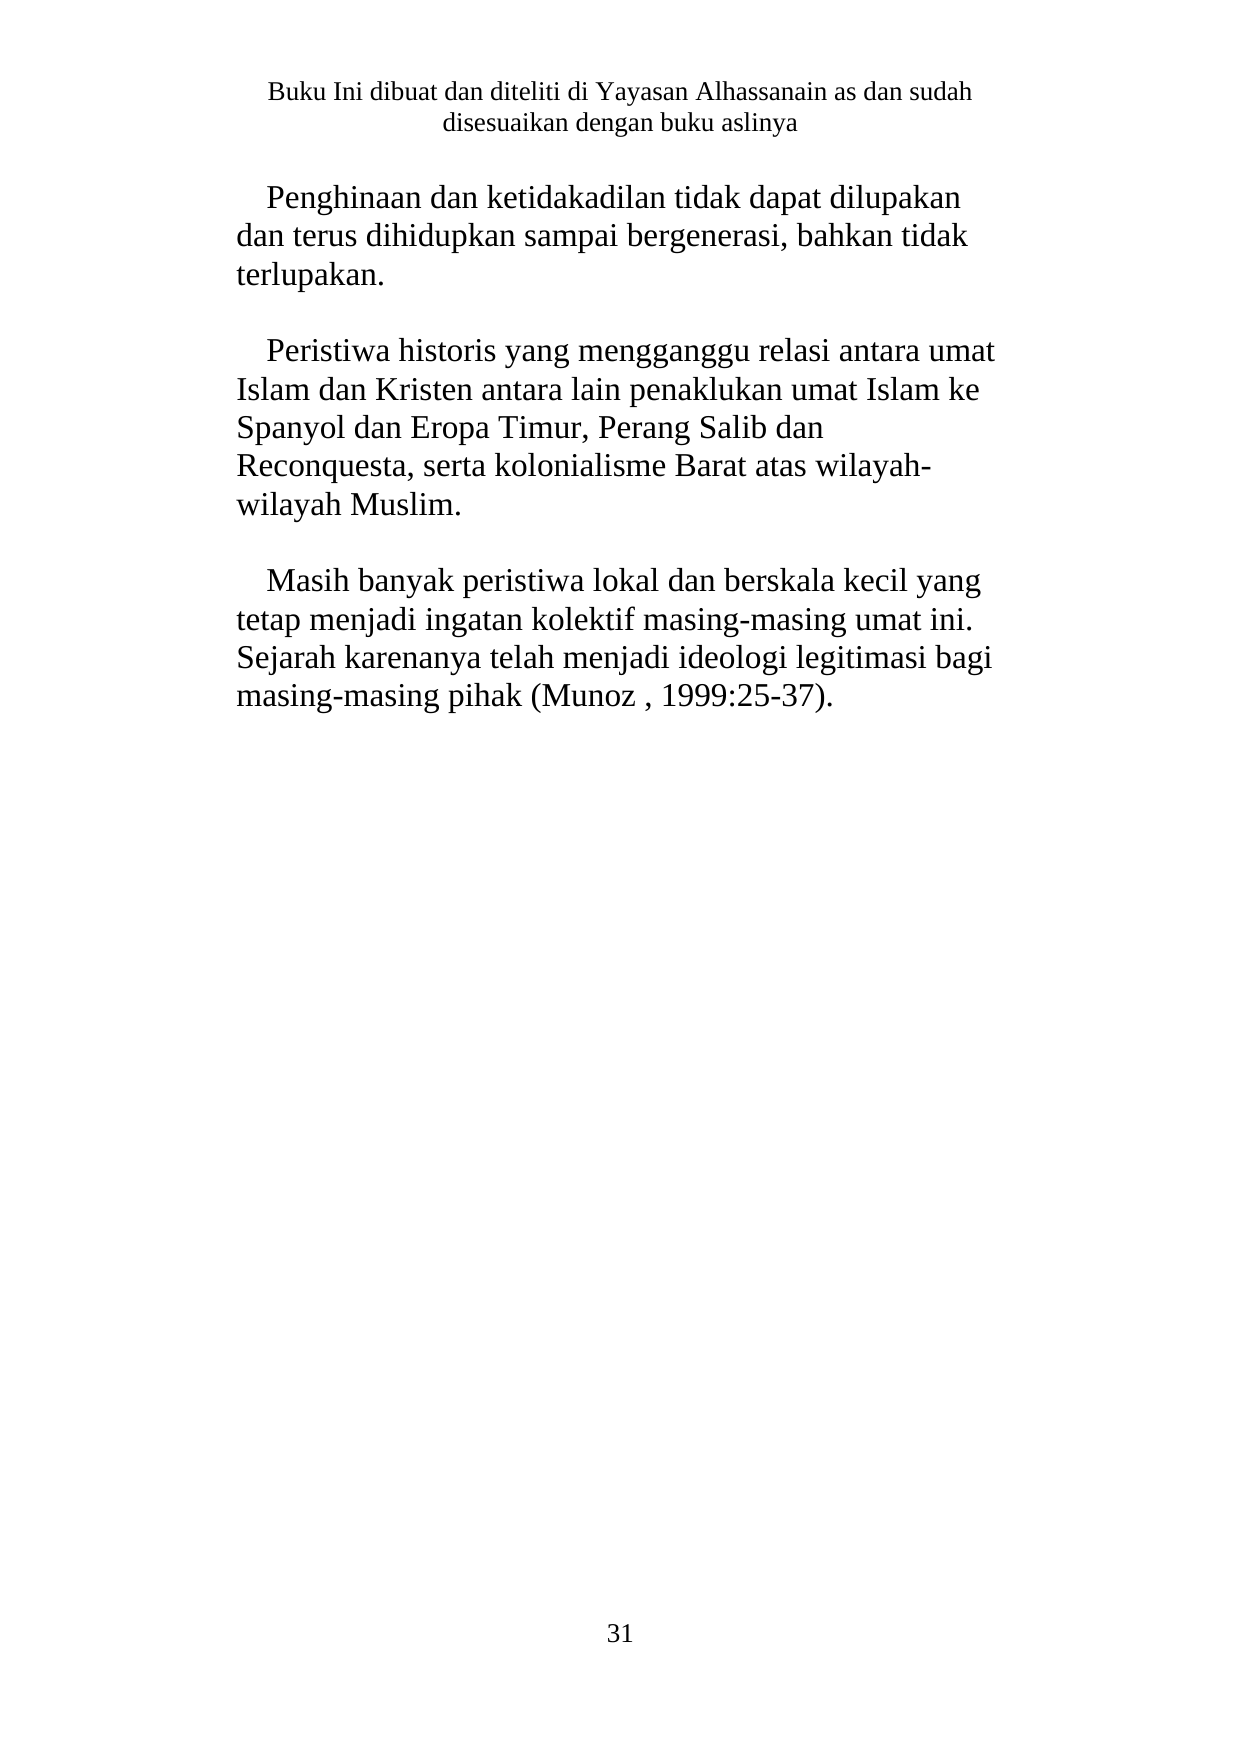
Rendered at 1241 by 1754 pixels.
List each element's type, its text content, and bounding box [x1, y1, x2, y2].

text Masih banyak peristiwa lokal dan berskala kecil yang tetap menjadi ingatan kolektif masing-masing umat ini. Sejarah karenanya telah menjadi ideologi legitimasi bagi masing-masing pihak (Munoz , 1999:25-37). [236, 561, 1004, 714]
text Penghinaan dan ketidakadilan tidak dapat dilupakan dan terus dihidupkan sampai bergenerasi, bahkan tidak terlupakan. [236, 177, 1004, 292]
text Peristiwa historis yang mengganggu relasi antara umat Islam dan Kristen antara lain penaklukan umat Islam ke Spanyol dan Eropa Timur, Perang Salib dan Reconquesta, serta kolonialisme Barat atas wilayah-wilayah Muslim. [236, 331, 1004, 522]
